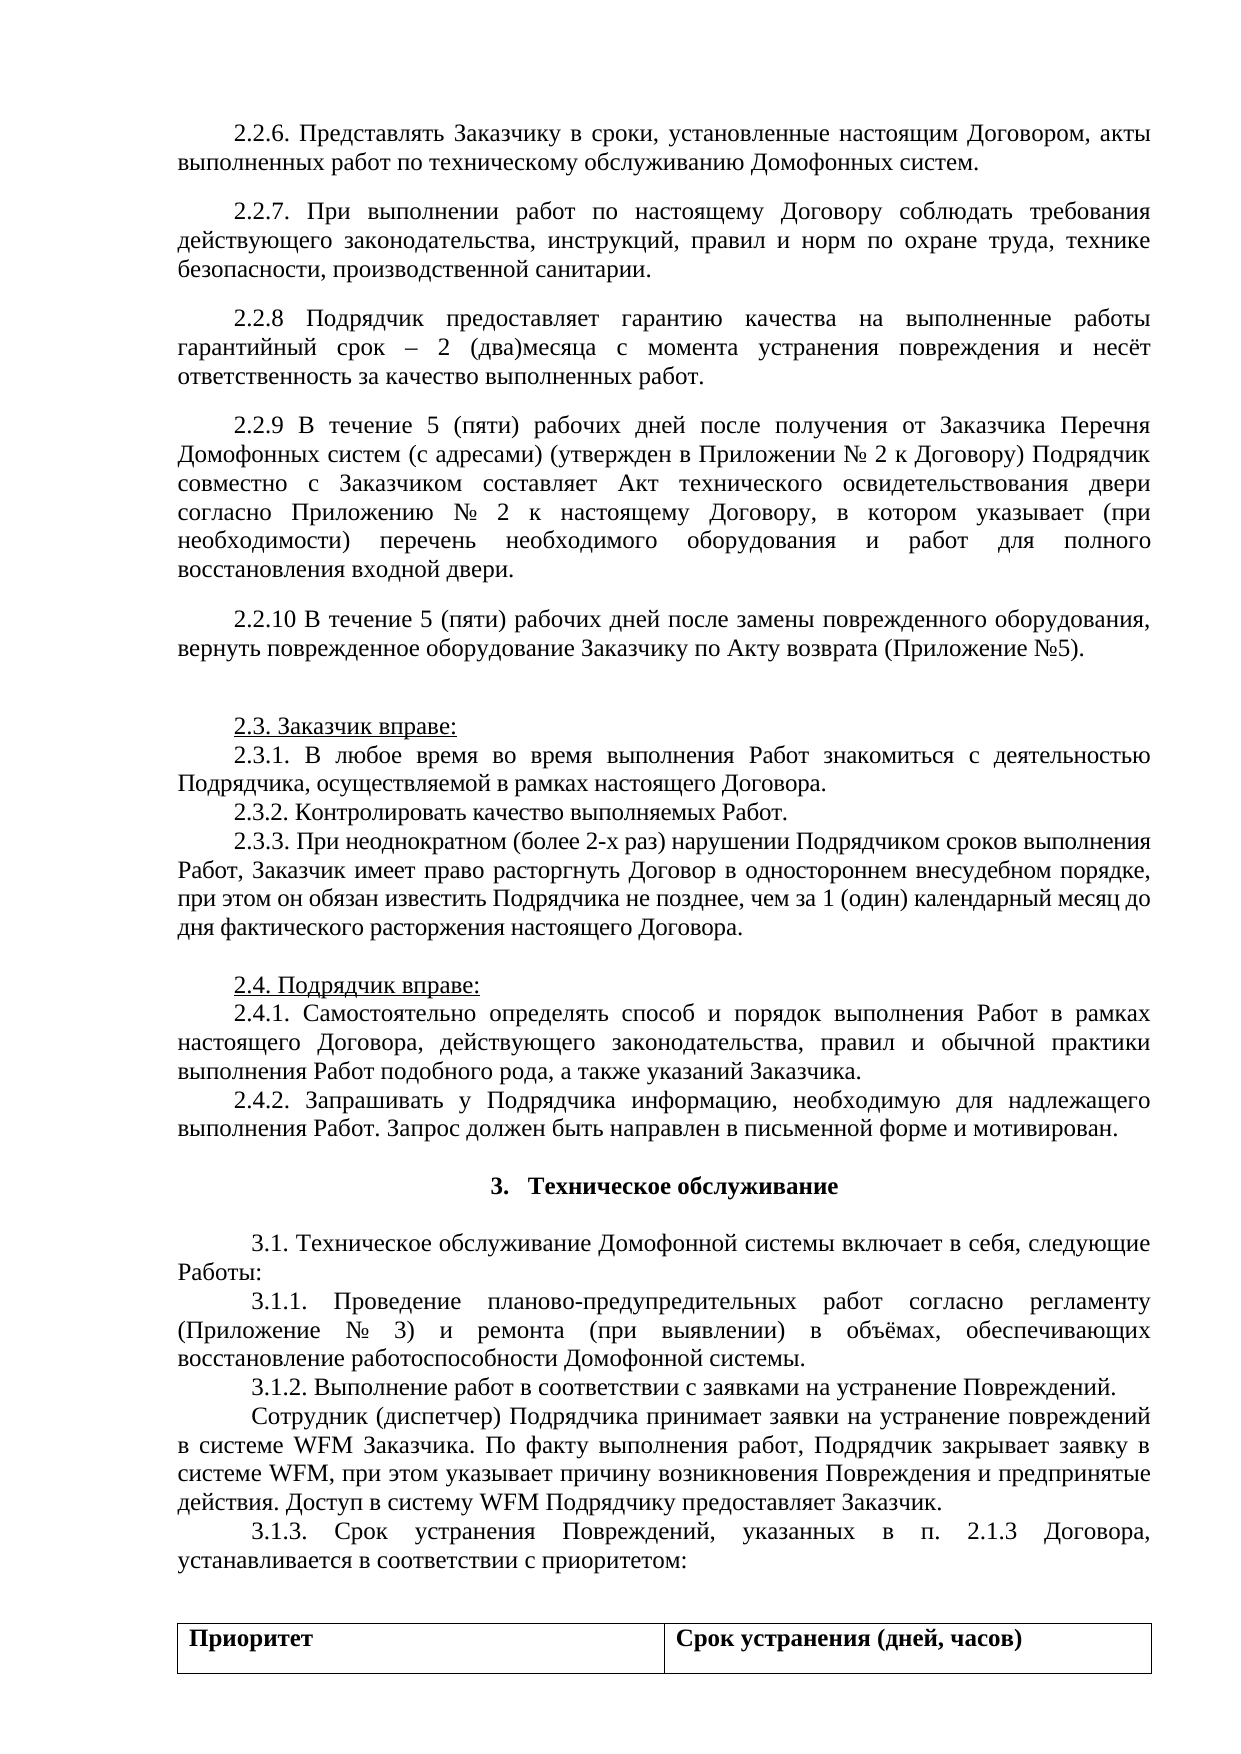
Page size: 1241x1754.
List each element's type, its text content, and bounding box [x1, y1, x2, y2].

list Техническое обслуживание [177, 1171, 1152, 1200]
text 2.2.8 Подрядчик предоставляет гарантию качества на выполненные работы гарантийный срок – 2 (два)месяца с момента устранения повреждения и несёт ответственность за качество выполненных работ. [177, 303, 1152, 390]
text 3.1.3. Срок устранения Повреждений, указанных в п. 2.1.3 Договора, устанавливается в соответствии с приоритетом: [177, 1516, 1152, 1573]
text 3.1.2. Выполнение работ в соответствии с заявками на устранение Повреждений. [177, 1372, 1152, 1401]
table_header Приоритет [178, 1624, 664, 1673]
text 2.3.2. Контролировать качество выполняемых Работ. [177, 797, 1152, 826]
text 2.2.9 В течение 5 (пяти) рабочих дней после получения от Заказчика Перечня Домофонных систем (с адресами) (утвержден в Приложении № 2 к Договору) Подрядчик совместно с Заказчиком составляет Акт технического освидетельствования двери согласно Приложению № 2 к настоящему Договору, в котором указывает (при необходимости) перечень необходимого оборудования и работ для полного восстановления входной двери. [177, 411, 1152, 583]
text 2.2.10 В течение 5 (пяти) рабочих дней после замены поврежденного оборудования, вернуть поврежденное оборудование Заказчику по Акту возврата (Приложение №5). [177, 604, 1152, 661]
text 2.4. Подрядчик вправе: [177, 970, 1152, 998]
text 2.3.1. В любое время во время выполнения Работ знакомиться с деятельностью Подрядчика, осуществляемой в рамках настоящего Договора. [177, 740, 1152, 797]
text 2.2.7. При выполнении работ по настоящему Договору соблюдать требования действующего законодательства, инструкций, правил и норм по охране труда, технике безопасности, производственной санитарии. [177, 196, 1152, 283]
text 2.2.6. Представлять Заказчику в сроки, установленные настоящим Договором, акты выполненных работ по техническому обслуживанию Домофонных систем. [177, 118, 1152, 176]
text 2.3.3. При неоднократном (более 2-х раз) нарушении Подрядчиком сроков выполнения Работ, Заказчик имеет право расторгнуть Договор в одностороннем внесудебном порядке, при этом он обязан известить Подрядчика не позднее, чем за 1 (один) календарный месяц до дня фактического расторжения настоящего Договора. [177, 826, 1152, 941]
text 2.4.2. Запрашивать у Подрядчика информацию, необходимую для надлежащего выполнения Работ. Запрос должен быть направлен в письменной форме и мотивирован. [177, 1085, 1152, 1142]
text 3.1. Техническое обслуживание Домофонной системы включает в себя, следующие Работы: [177, 1228, 1152, 1286]
table_header Срок устранения (дней, часов) [665, 1624, 1151, 1673]
text 2.4.1. Самостоятельно определять способ и порядок выполнения Работ в рамках настоящего Договора, действующего законодательства, правил и обычной практики выполнения Работ подобного рода, а также указаний Заказчика. [177, 998, 1152, 1085]
text 2.3. Заказчик вправе: [177, 711, 1152, 740]
text 3.1.1. Проведение планово-предупредительных работ согласно регламенту (Приложение № 3) и ремонта (при выявлении) в объёмах, обеспечивающих восстановление работоспособности Домофонной системы. [177, 1286, 1152, 1372]
text Сотрудник (диспетчер) Подрядчика принимает заявки на устранение повреждений в системе WFM Заказчика. По факту выполнения работ, Подрядчик закрывает заявку в системе WFM, при этом указывает причину возникновения Повреждения и предпринятые действия. Доступ в систему WFM Подрядчику предоставляет Заказчик. [177, 1401, 1152, 1516]
